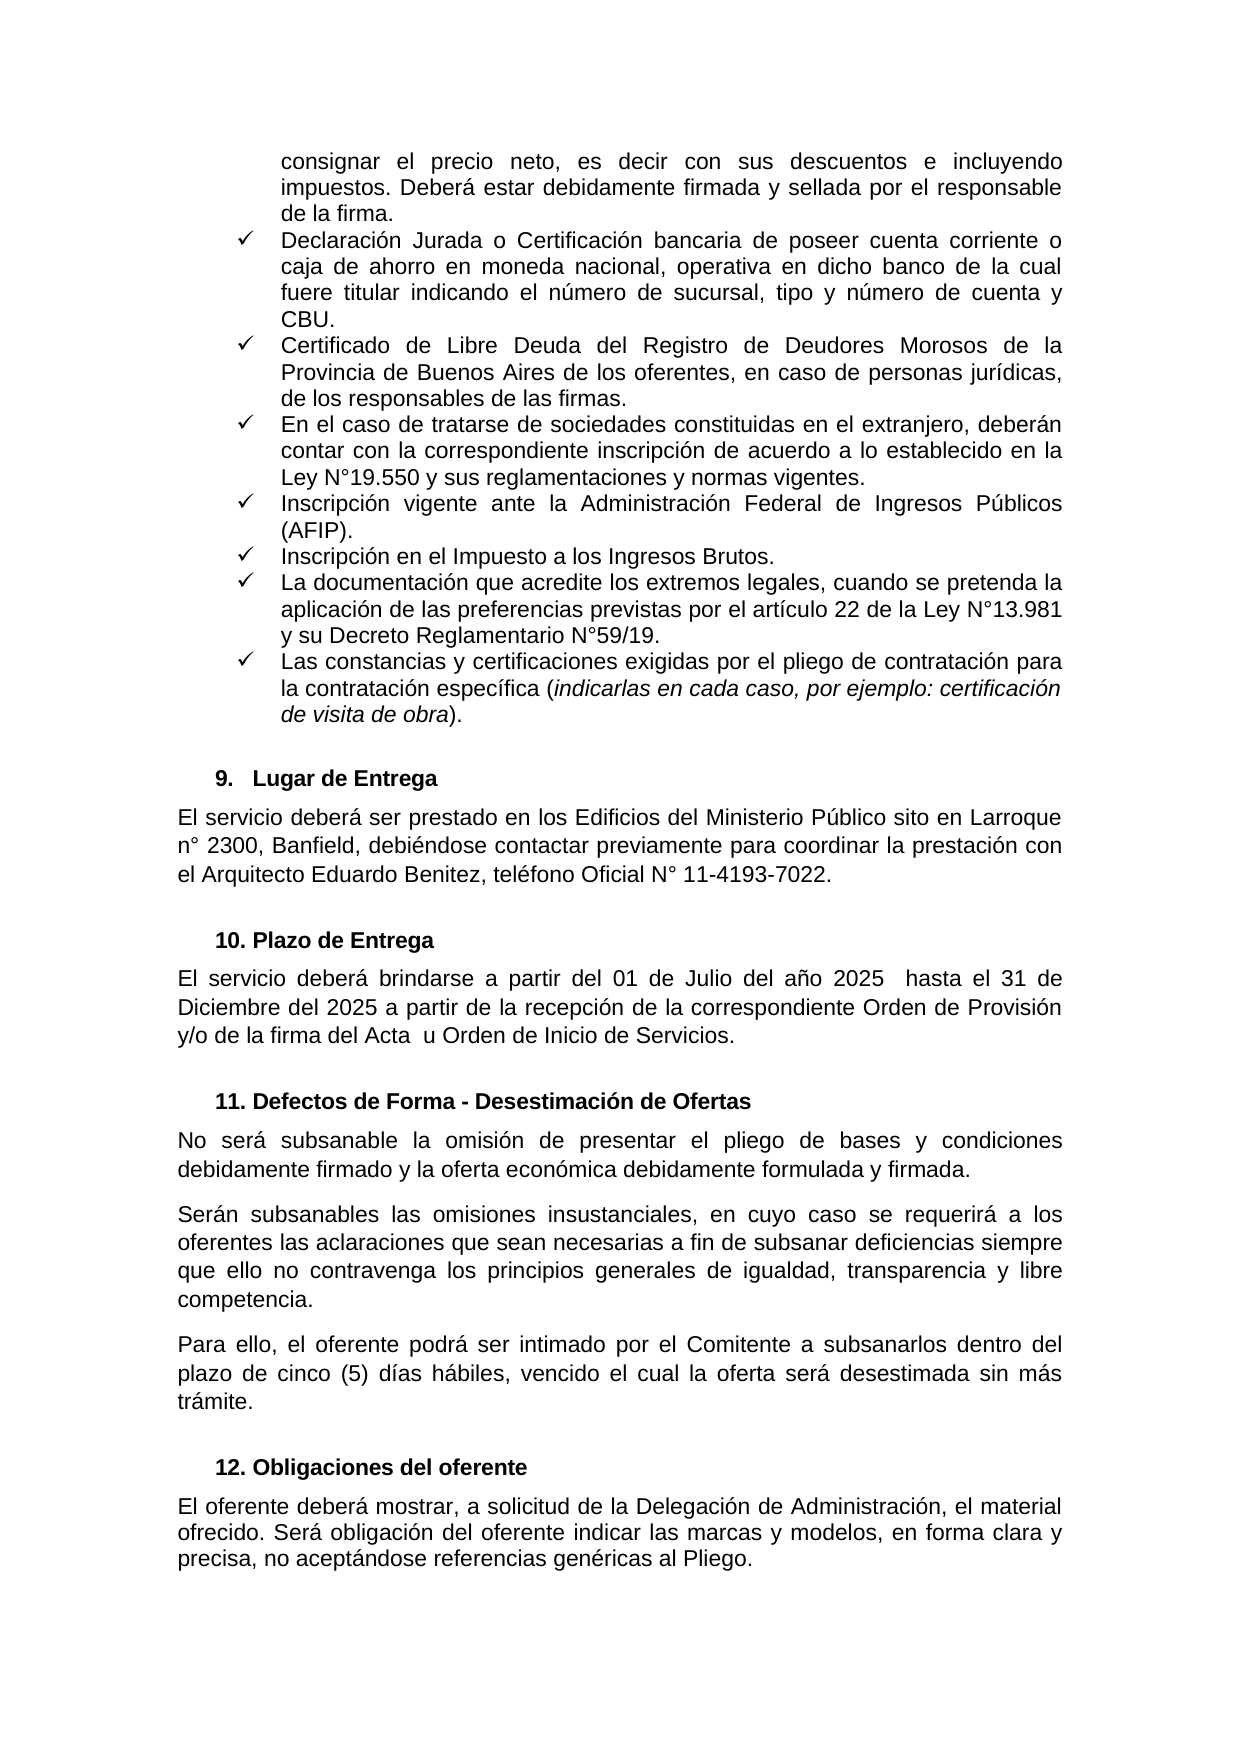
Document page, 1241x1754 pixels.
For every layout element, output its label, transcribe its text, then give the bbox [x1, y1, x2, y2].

list La documentación que acredite los extremos legales, cuando se pretenda la aplicación de las preferencias previstas por el artículo 22 de la Ley N°13.981 y su Decreto Reglamentario N°59/19. [236, 569, 1063, 648]
subtitle Defectos de Forma - Desestimación de Ofertas [215, 1088, 1063, 1114]
subtitle Lugar de Entrega [215, 765, 1063, 791]
list Inscripción en el Impuesto a los Ingresos Brutos. [236, 543, 1063, 569]
text No será subsanable la omisión de presentar el pliego de bases y condiciones debidamente firmado y la oferta económica debidamente formulada y firmada. [177, 1127, 1063, 1182]
text El servicio deberá ser prestado en los Edificios del Ministerio Público sito en Larroque n° 2300, Banfield, debiéndose contactar previamente para coordinar la prestación con el Arquitecto Eduardo Benitez, teléfono Oficial N° 11-4193-7022. [177, 804, 1063, 887]
text El oferente deberá mostrar, a solicitud de la Delegación de Administración, el material ofrecido. Será obligación del oferente indicar las marcas y modelos, en forma clara y precisa, no aceptándose referencias genéricas al Pliego. [177, 1493, 1063, 1572]
subtitle Obligaciones del oferente [215, 1454, 1063, 1480]
list Declaración Jurada o Certificación bancaria de poseer cuenta corriente o caja de ahorro en moneda nacional, operativa en dicho banco de la cual fuere titular indicando el número de sucursal, tipo y número de cuenta y CBU. [236, 227, 1063, 332]
list Las constancias y certificaciones exigidas por el pliego de contratación para la contratación específica (indicarlas en cada caso, por ejemplo: certificación de visita de obra). [236, 648, 1063, 727]
list En el caso de tratarse de sociedades constituidas en el extranjero, deberán contar con la correspondiente inscripción de acuerdo a lo establecido en la Ley N°19.550 y sus reglamentaciones y normas vigentes. [236, 411, 1063, 490]
subtitle Plazo de Entrega [215, 927, 1063, 953]
text El servicio deberá brindarse a partir del 01 de Julio del año 2025 hasta el 31 de Diciembre del 2025 a partir de la recepción de la correspondiente Orden de Provisión y/o de la firma del Acta u Orden de Inicio de Servicios. [177, 965, 1063, 1049]
list Certificado de Libre Deuda del Registro de Deudores Morosos de la Provincia de Buenos Aires de los oferentes, en caso de personas jurídicas, de los responsables de las firmas. [236, 332, 1063, 411]
text Serán subsanables las omisiones insustanciales, en cuyo caso se requerirá a los oferentes las aclaraciones que sean necesarias a fin de subsanar deficiencias siempre que ello no contravenga los principios generales de igualdad, transparencia y libre competencia. [177, 1201, 1063, 1312]
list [236, 148, 1063, 227]
text Para ello, el oferente podrá ser intimado por el Comitente a subsanarlos dentro del plazo de cinco (5) días hábiles, vencido el cual la oferta será desestimada sin más trámite. [177, 1331, 1063, 1414]
list Inscripción vigente ante la Administración Federal de Ingresos Públicos (AFIP). [236, 490, 1063, 543]
